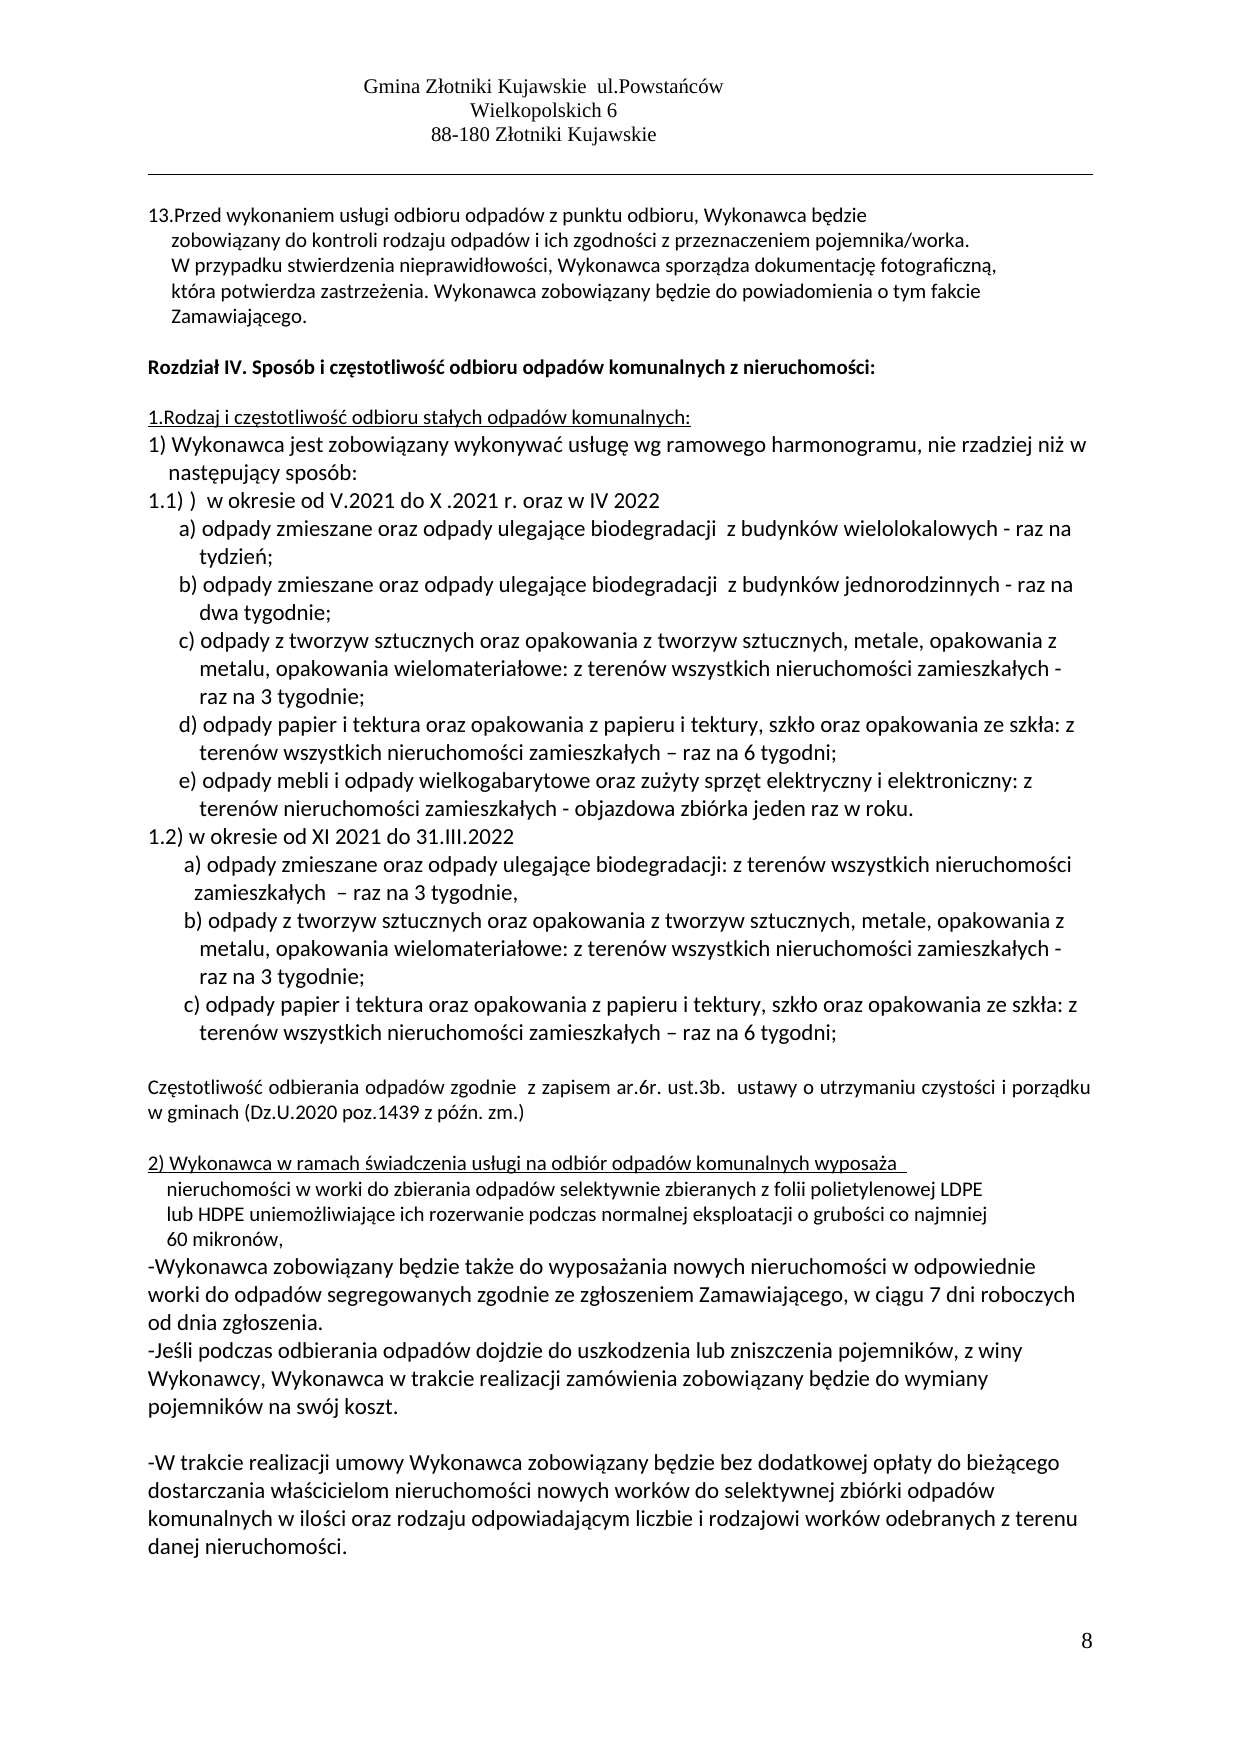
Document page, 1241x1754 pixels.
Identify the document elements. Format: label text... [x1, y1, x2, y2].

text następujący sposób: [148, 458, 1093, 486]
text 1) Wykonawca jest zobowiązany wykonywać usługę wg ramowego harmonogramu, nie rzadziej niż w [148, 430, 1093, 458]
text 1.Rodzaj i częstotliwość odbioru stałych odpadów komunalnych: [148, 404, 1093, 430]
text tydzień; [148, 542, 1093, 570]
text 2) Wykonawca w ramach świadczenia usługi na odbiór odpadów komunalnych wyposaża [148, 1150, 1093, 1176]
text a) odpady zmieszane oraz odpady ulegające biodegradacji: z terenów wszystkich nieruchomości [148, 850, 1093, 878]
text nieruchomości w worki do zbierania odpadów selektywnie zbieranych z folii polietylenowej LDPE [148, 1176, 1093, 1201]
text lub HDPE uniemożliwiające ich rozerwanie podczas normalnej eksploatacji o grubości co najmniej [148, 1201, 1093, 1227]
text 1.2) w okresie od XI 2021 do 31.III.2022 [148, 822, 1093, 850]
text metalu, opakowania wielomateriałowe: z terenów wszystkich nieruchomości zamieszkałych - [148, 654, 1093, 682]
text dwa tygodnie; [148, 598, 1093, 626]
text b) odpady z tworzyw sztucznych oraz opakowania z tworzyw sztucznych, metale, opakowania z [148, 906, 1093, 934]
text e) odpady mebli i odpady wielkogabarytowe oraz zużyty sprzęt elektryczny i elektroniczny: z [148, 766, 1093, 794]
text -Jeśli podczas odbierania odpadów dojdzie do uszkodzenia lub zniszczenia pojemników, z winy Wykonawcy, Wykonawca w trakcie realizacji zamówienia zobowiązany będzie do wymiany pojemników na swój koszt. [148, 1336, 1093, 1420]
text terenów wszystkich nieruchomości zamieszkałych – raz na 6 tygodni; [148, 1018, 1093, 1046]
text b) odpady zmieszane oraz odpady ulegające biodegradacji z budynków jednorodzinnych - raz na [148, 570, 1093, 598]
text metalu, opakowania wielomateriałowe: z terenów wszystkich nieruchomości zamieszkałych - [148, 934, 1093, 962]
text raz na 3 tygodnie; [148, 682, 1093, 710]
text raz na 3 tygodnie; [148, 962, 1093, 990]
text Rozdział IV. Sposób i częstotliwość odbioru odpadów komunalnych z nieruchomości: [148, 354, 1093, 380]
text która potwierdza zastrzeżenia. Wykonawca zobowiązany będzie do powiadomienia o tym fakcie [148, 278, 1093, 303]
text 60 mikronów, [148, 1227, 1093, 1252]
text terenów wszystkich nieruchomości zamieszkałych – raz na 6 tygodni; [148, 738, 1093, 766]
text 13.Przed wykonaniem usługi odbioru odpadów z punktu odbioru, Wykonawca będzie [148, 202, 1093, 227]
text 1.1) ) w okresie od V.2021 do X .2021 r. oraz w IV 2022 [148, 486, 1093, 514]
text zamieszkałych – raz na 3 tygodnie, [148, 878, 1093, 906]
text -Wykonawca zobowiązany będzie także do wyposażania nowych nieruchomości w odpowiednie worki do odpadów segregowanych zgodnie ze zgłoszeniem Zamawiającego, w ciągu 7 dni roboczych od dnia zgłoszenia. [148, 1252, 1093, 1336]
text W przypadku stwierdzenia nieprawidłowości, Wykonawca sporządza dokumentację fotograficzną, [148, 253, 1093, 278]
text Częstotliwość odbierania odpadów zgodnie z zapisem ar.6r. ust.3b. ustawy o utrzymaniu czystości i porządku w gminach (Dz.U.2020 poz.1439 z późn. zm.) [148, 1074, 1093, 1125]
text a) odpady zmieszane oraz odpady ulegające biodegradacji z budynków wielolokalowych - raz na [148, 514, 1093, 542]
text Zamawiającego. [148, 303, 1093, 329]
text c) odpady z tworzyw sztucznych oraz opakowania z tworzyw sztucznych, metale, opakowania z [148, 626, 1093, 654]
text terenów nieruchomości zamieszkałych - objazdowa zbiórka jeden raz w roku. [148, 794, 1093, 822]
text -W trakcie realizacji umowy Wykonawca zobowiązany będzie bez dodatkowej opłaty do bieżącego dostarczania właścicielom nieruchomości nowych worków do selektywnej zbiórki odpadów komunalnych w ilości oraz rodzaju odpowiadającym liczbie i rodzajowi worków odebranych z terenu danej nieruchomości. [148, 1448, 1093, 1560]
text d) odpady papier i tektura oraz opakowania z papieru i tektury, szkło oraz opakowania ze szkła: z [148, 710, 1093, 738]
text c) odpady papier i tektura oraz opakowania z papieru i tektury, szkło oraz opakowania ze szkła: z [148, 990, 1093, 1018]
text zobowiązany do kontroli rodzaju odpadów i ich zgodności z przeznaczeniem pojemnika/worka. [148, 227, 1093, 253]
